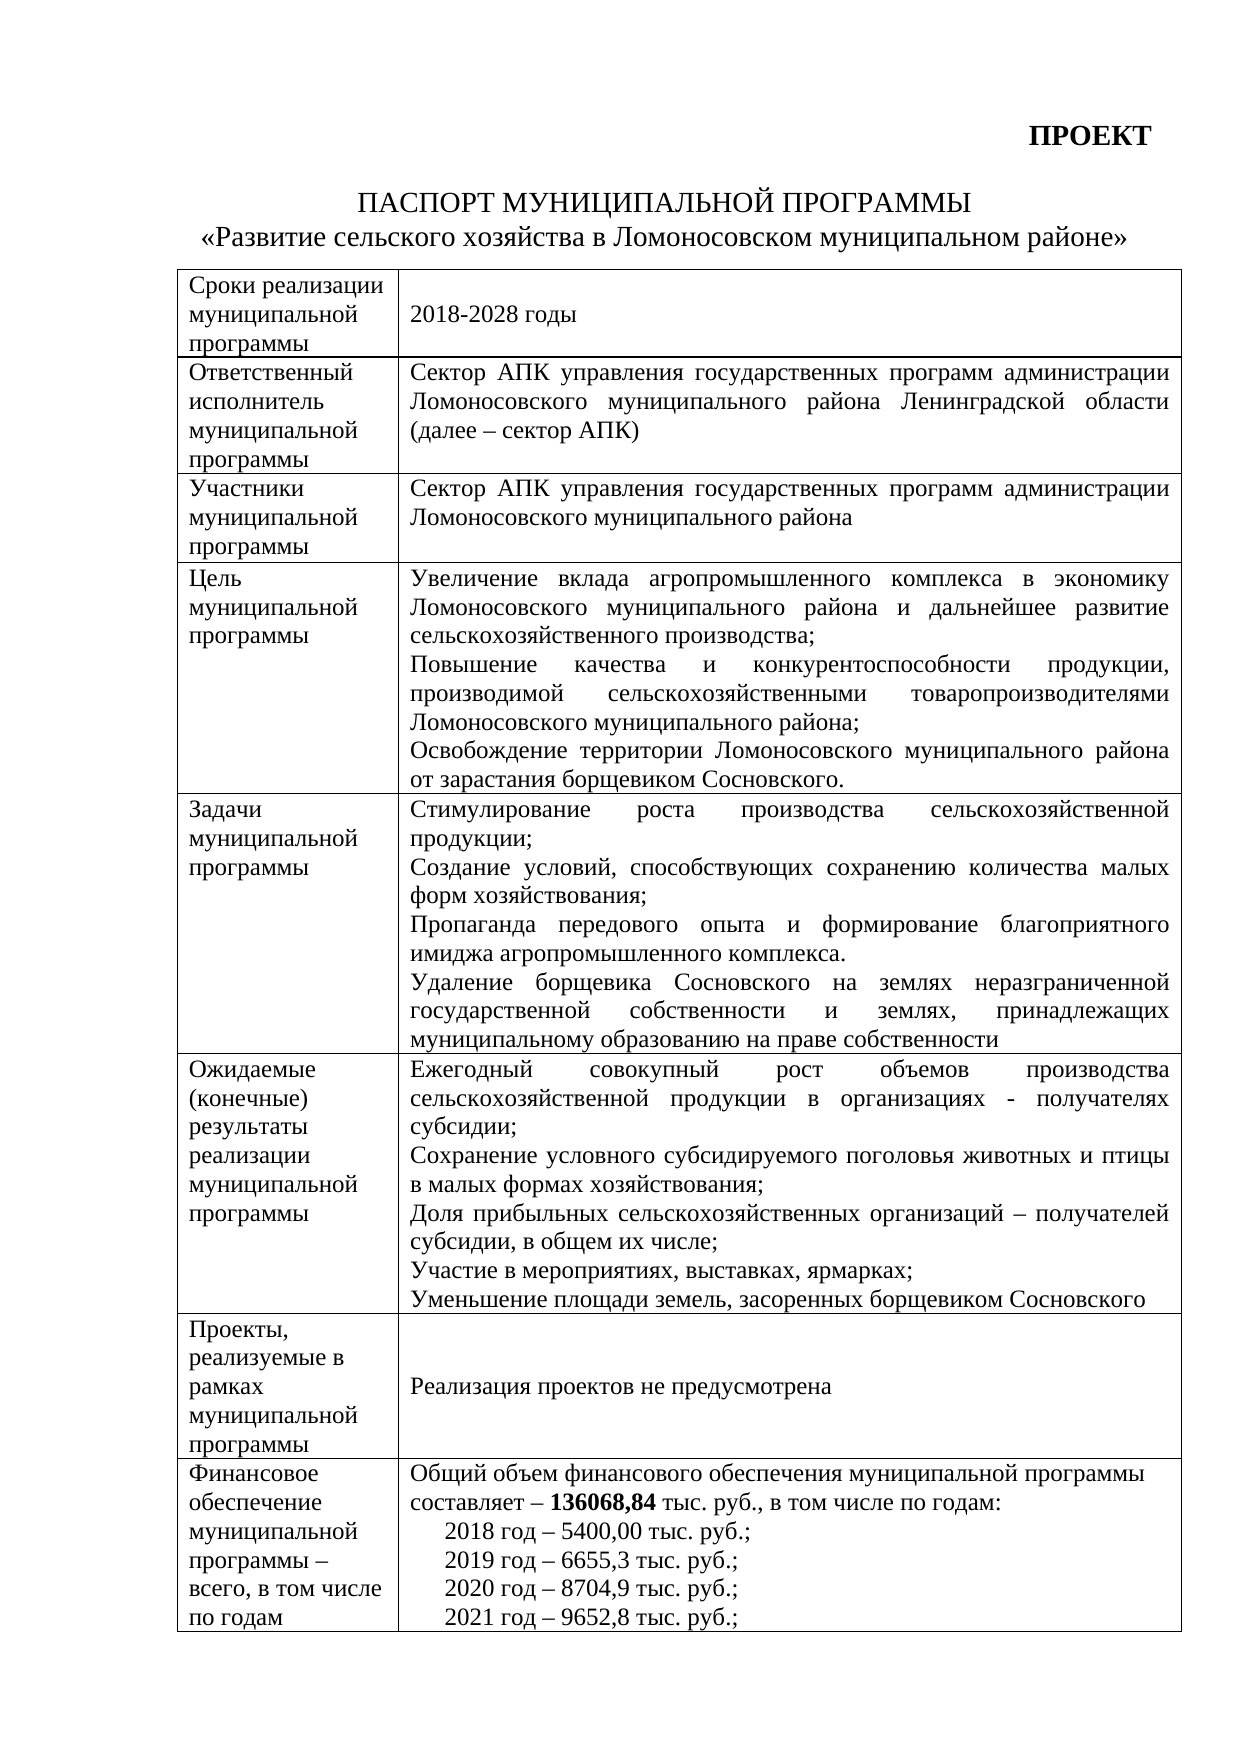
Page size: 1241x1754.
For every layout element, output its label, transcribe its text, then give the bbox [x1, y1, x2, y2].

table_cell Участники муниципальной программы [178, 474, 398, 562]
table_cell Стимулирование роста производства сельскохозяйственной продукции; Создание условий, способствующих сохранению количества малых форм хозяйствования; Пропаганда передового опыта и формирование благоприятного имиджа агропромышленного комплекса. Удаление борщевика Сосновского на землях неразграниченной государственной собственности и землях, принадлежащих муниципальному образованию на праве собственности [399, 794, 1181, 1053]
text ПАСПОРТ МУНИЦИПАЛЬНОЙ ПРОГРАММЫ «Развитие сельского хозяйства в Ломоносовском муниципальном районе» [177, 185, 1152, 252]
table_cell Цель муниципальной программы [178, 563, 398, 793]
text ПРОЕКТ [177, 118, 1152, 152]
table_cell Ожидаемые (конечные) результаты реализации муниципальной программы [178, 1054, 398, 1313]
table_cell Ответственный исполнитель муниципальной программы [178, 358, 398, 472]
table_cell Проекты, реализуемые в рамках муниципальной программы [178, 1314, 398, 1457]
table_cell Увеличение вклада агропромышленного комплекса в экономику Ломоносовского муниципального района и дальнейшее развитие сельскохозяйственного производства; Повышение качества и конкурентоспособности продукции, производимой сельскохозяйственными товаропроизводителями Ломоносовского муниципального района; Освобождение территории Ломоносовского муниципального района от зарастания борщевиком Сосновского. [399, 563, 1181, 793]
table_cell Задачи муниципальной программы [178, 794, 398, 1053]
table_cell Реализация проектов не предусмотрена [399, 1314, 1181, 1457]
table_cell Сектор АПК управления государственных программ администрации Ломоносовского муниципального района [399, 474, 1181, 562]
table_header Сроки реализации муниципальной программы [178, 270, 398, 356]
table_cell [399, 1459, 1181, 1631]
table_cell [178, 1459, 398, 1631]
table_cell Ежегодный совокупный рост объемов производства сельскохозяйственной продукции в организациях - получателях субсидии; Сохранение условного субсидируемого поголовья животных и птицы в малых формах хозяйствования; Доля прибыльных сельскохозяйственных организаций – получателей субсидии, в общем их числе; Участие в мероприятиях, выставках, ярмарках; Уменьшение площади земель, засоренных борщевиком Сосновского [399, 1054, 1181, 1313]
table_cell Сектор АПК управления государственных программ администрации Ломоносовского муниципального района Ленинградской области (далее – сектор АПК) [399, 358, 1181, 472]
table_header 2018-2028 годы [399, 270, 1181, 356]
